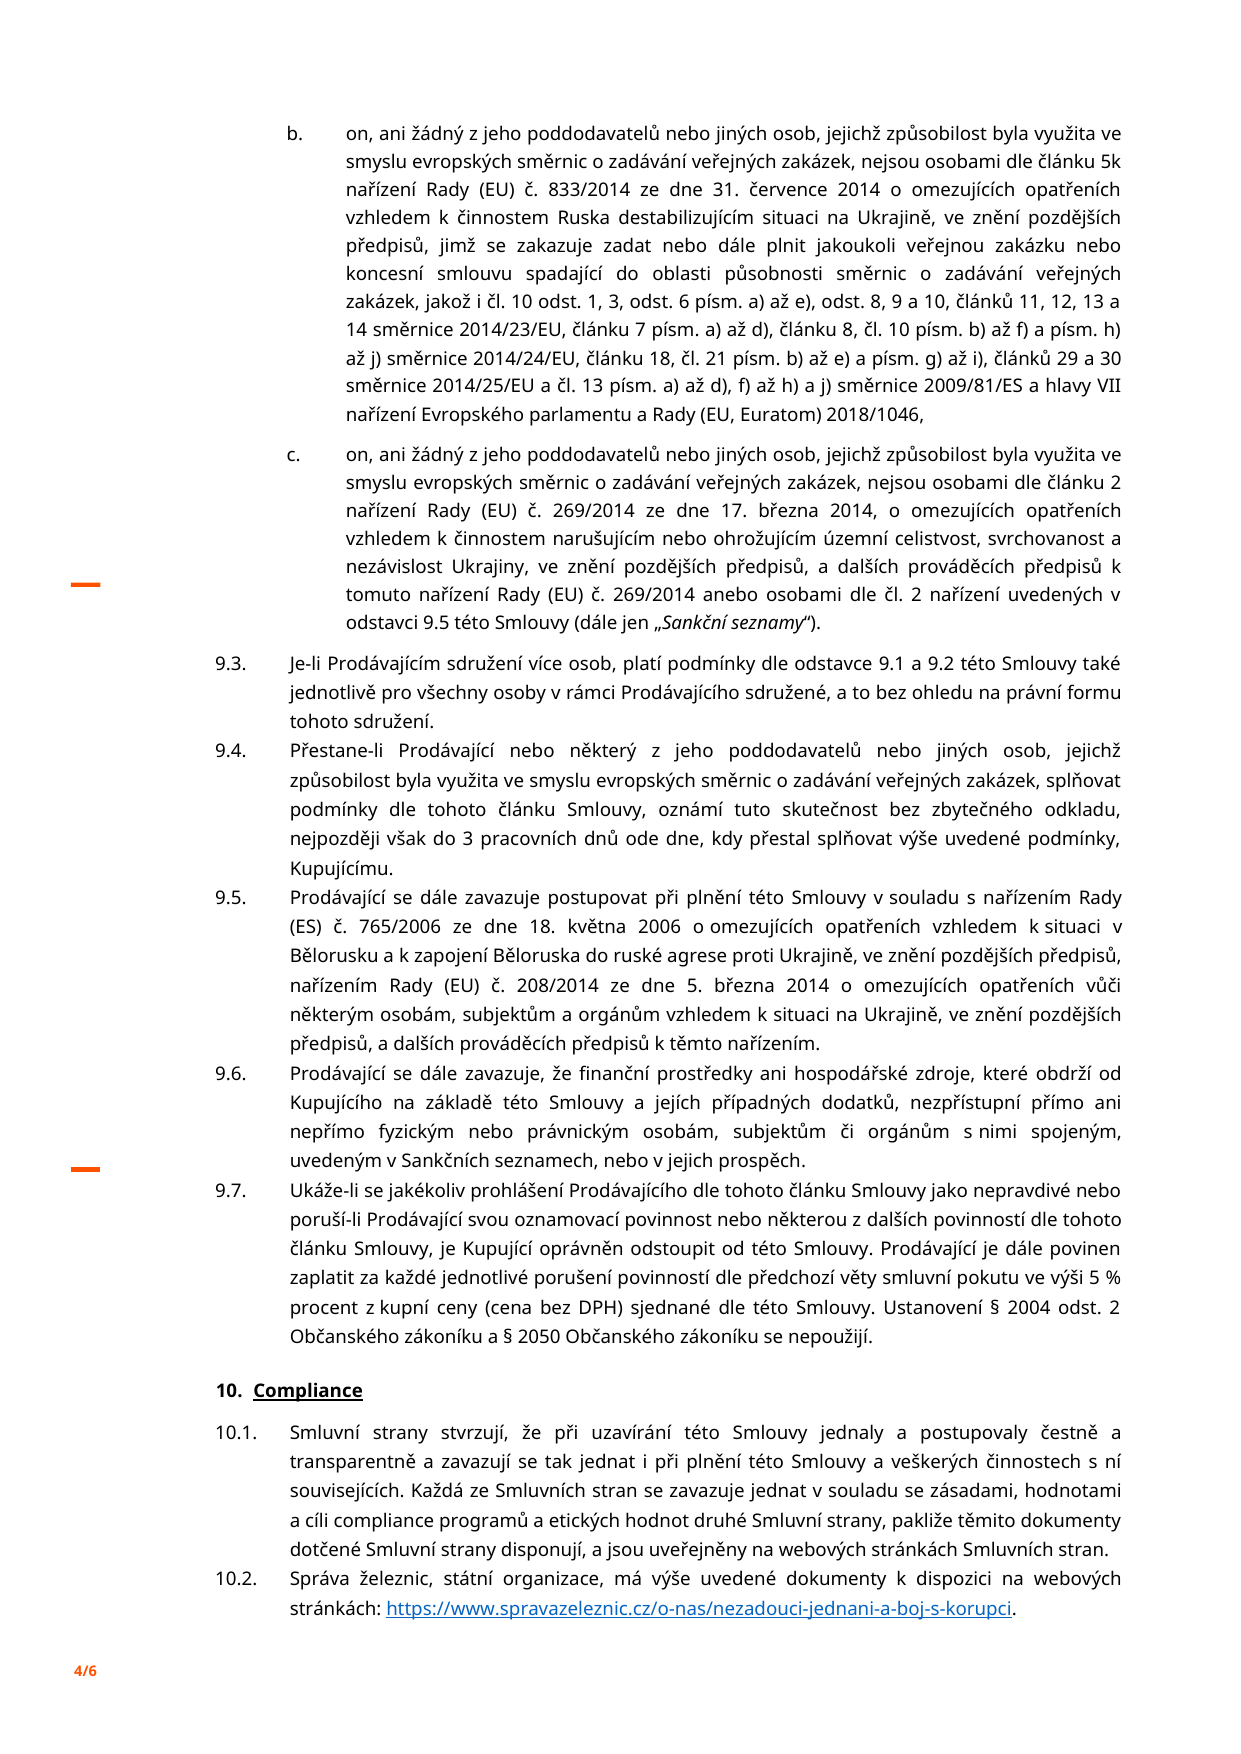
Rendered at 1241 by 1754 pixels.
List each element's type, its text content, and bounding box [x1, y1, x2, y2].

list Správa železnic, státní organizace, má výše uvedené dokumenty k dispozici na webových stránkách: https://www.spravazeleznic.cz/o-nas/nezadouci-jednani-a-boj-s-korupci. [215, 1566, 1122, 1620]
list on, ani žádný z jeho poddodavatelů nebo jiných osob, jejichž způsobilost byla využita ve smyslu evropských směrnic o zadávání veřejných zakázek, nejsou osobami dle článku 5k nařízení Rady (EU) č. 833/2014 ze dne 31. července 2014 o omezujících opatřeních vzhledem k činnostem Ruska destabilizujícím situaci na Ukrajině, ve znění pozdějších předpisů, jimž se zakazuje zadat nebo dále plnit jakoukoli veřejnou zakázku nebo koncesní smlouvu spadající do oblasti působnosti směrnic o zadávání veřejných zakázek, jakož i čl. 10 odst. 1, 3, odst. 6 písm. a) až e), odst. 8, 9 a 10, článků 11, 12, 13 a 14 směrnice 2014/23/EU, článku 7 písm. a) až d), článku 8, čl. 10 písm. b) až f) a písm. h) až j) směrnice 2014/24/EU, článku 18, čl. 21 písm. b) až e) a písm. g) až i), článků 29 a 30 směrnice 2014/25/EU a čl. 13 písm. a) až d), f) až h) a j) směrnice 2009/81/ES a hlavy VII nařízení Evropského parlamentu a Rady (EU, Euratom) 2018/1046, [286, 121, 1122, 426]
list Smluvní strany stvrzují, že při uzavírání této Smlouvy jednaly a postupovaly čestně a transparentně a zavazují se tak jednat i při plnění této Smlouvy a veškerých činnostech s ní souvisejících. Každá ze Smluvních stran se zavazuje jednat v souladu se zásadami, hodnotami a cíli compliance programů a etických hodnot druhé Smluvní strany, pakliže těmito dokumenty dotčené Smluvní strany disponují, a jsou uveřejněny na webových stránkách Smluvních stran. [215, 1419, 1122, 1562]
list Je-li Prodávajícím sdružení více osob, platí podmínky dle odstavce 9.1 a 9.2 této Smlouvy také jednotlivě pro všechny osoby v rámci Prodávajícího sdružené, a to bez ohledu na právní formu tohoto sdružení. [215, 650, 1122, 734]
subtitle Compliance [216, 1377, 1122, 1403]
list Prodávající se dále zavazuje, že finanční prostředky ani hospodářské zdroje, které obdrží od Kupujícího na základě této Smlouvy a jejích případných dodatků, nezpřístupní přímo ani nepřímo fyzickým nebo právnickým osobám, subjektům či orgánům s nimi spojeným, uvedeným v Sankčních seznamech, nebo v jejich prospěch. [215, 1060, 1122, 1173]
list Ukáže-li se jakékoliv prohlášení Prodávajícího dle tohoto článku Smlouvy jako nepravdivé nebo poruší-li Prodávající svou oznamovací povinnost nebo některou z dalších povinností dle tohoto článku Smlouvy, je Kupující oprávněn odstoupit od této Smlouvy. Prodávající je dále povinen zaplatit za každé jednotlivé porušení povinností dle předchozí věty smluvní pokutu ve výši 5 % procent z kupní ceny (cena bez DPH) sjednané dle této Smlouvy. Ustanovení § 2004 odst. 2 Občanského zákoníku a § 2050 Občanského zákoníku se nepoužijí. [215, 1177, 1122, 1349]
list Přestane-li Prodávající nebo některý z jeho poddodavatelů nebo jiných osob, jejichž způsobilost byla využita ve smyslu evropských směrnic o zadávání veřejných zakázek, splňovat podmínky dle tohoto článku Smlouvy, oznámí tuto skutečnost bez zbytečného odkladu, nejpozději však do 3 pracovních dnů ode dne, kdy přestal splňovat výše uvedené podmínky, Kupujícímu. [215, 738, 1122, 880]
list Prodávající se dále zavazuje postupovat při plnění této Smlouvy v souladu s nařízením Rady (ES) č. 765/2006 ze dne 18. května 2006 o omezujících opatřeních vzhledem k situaci v Bělorusku a k zapojení Běloruska do ruské agrese proti Ukrajině, ve znění pozdějších předpisů, nařízením Rady (EU) č. 208/2014 ze dne 5. března 2014 o omezujících opatřeních vůči některým osobám, subjektům a orgánům vzhledem k situaci na Ukrajině, ve znění pozdějších předpisů, a dalších prováděcích předpisů k těmto nařízením. [215, 884, 1122, 1056]
list on, ani žádný z jeho poddodavatelů nebo jiných osob, jejichž způsobilost byla využita ve smyslu evropských směrnic o zadávání veřejných zakázek, nejsou osobami dle článku 2 nařízení Rady (EU) č. 269/2014 ze dne 17. března 2014, o omezujících opatřeních vzhledem k činnostem narušujícím nebo ohrožujícím územní celistvost, svrchovanost a nezávislost Ukrajiny, ve znění pozdějších předpisů, a dalších prováděcích předpisů k tomuto nařízení Rady (EU) č. 269/2014 anebo osobami dle čl. 2 nařízení uvedených v odstavci 9.5 této Smlouvy (dále jen „Sankční seznamy“). [286, 441, 1122, 635]
